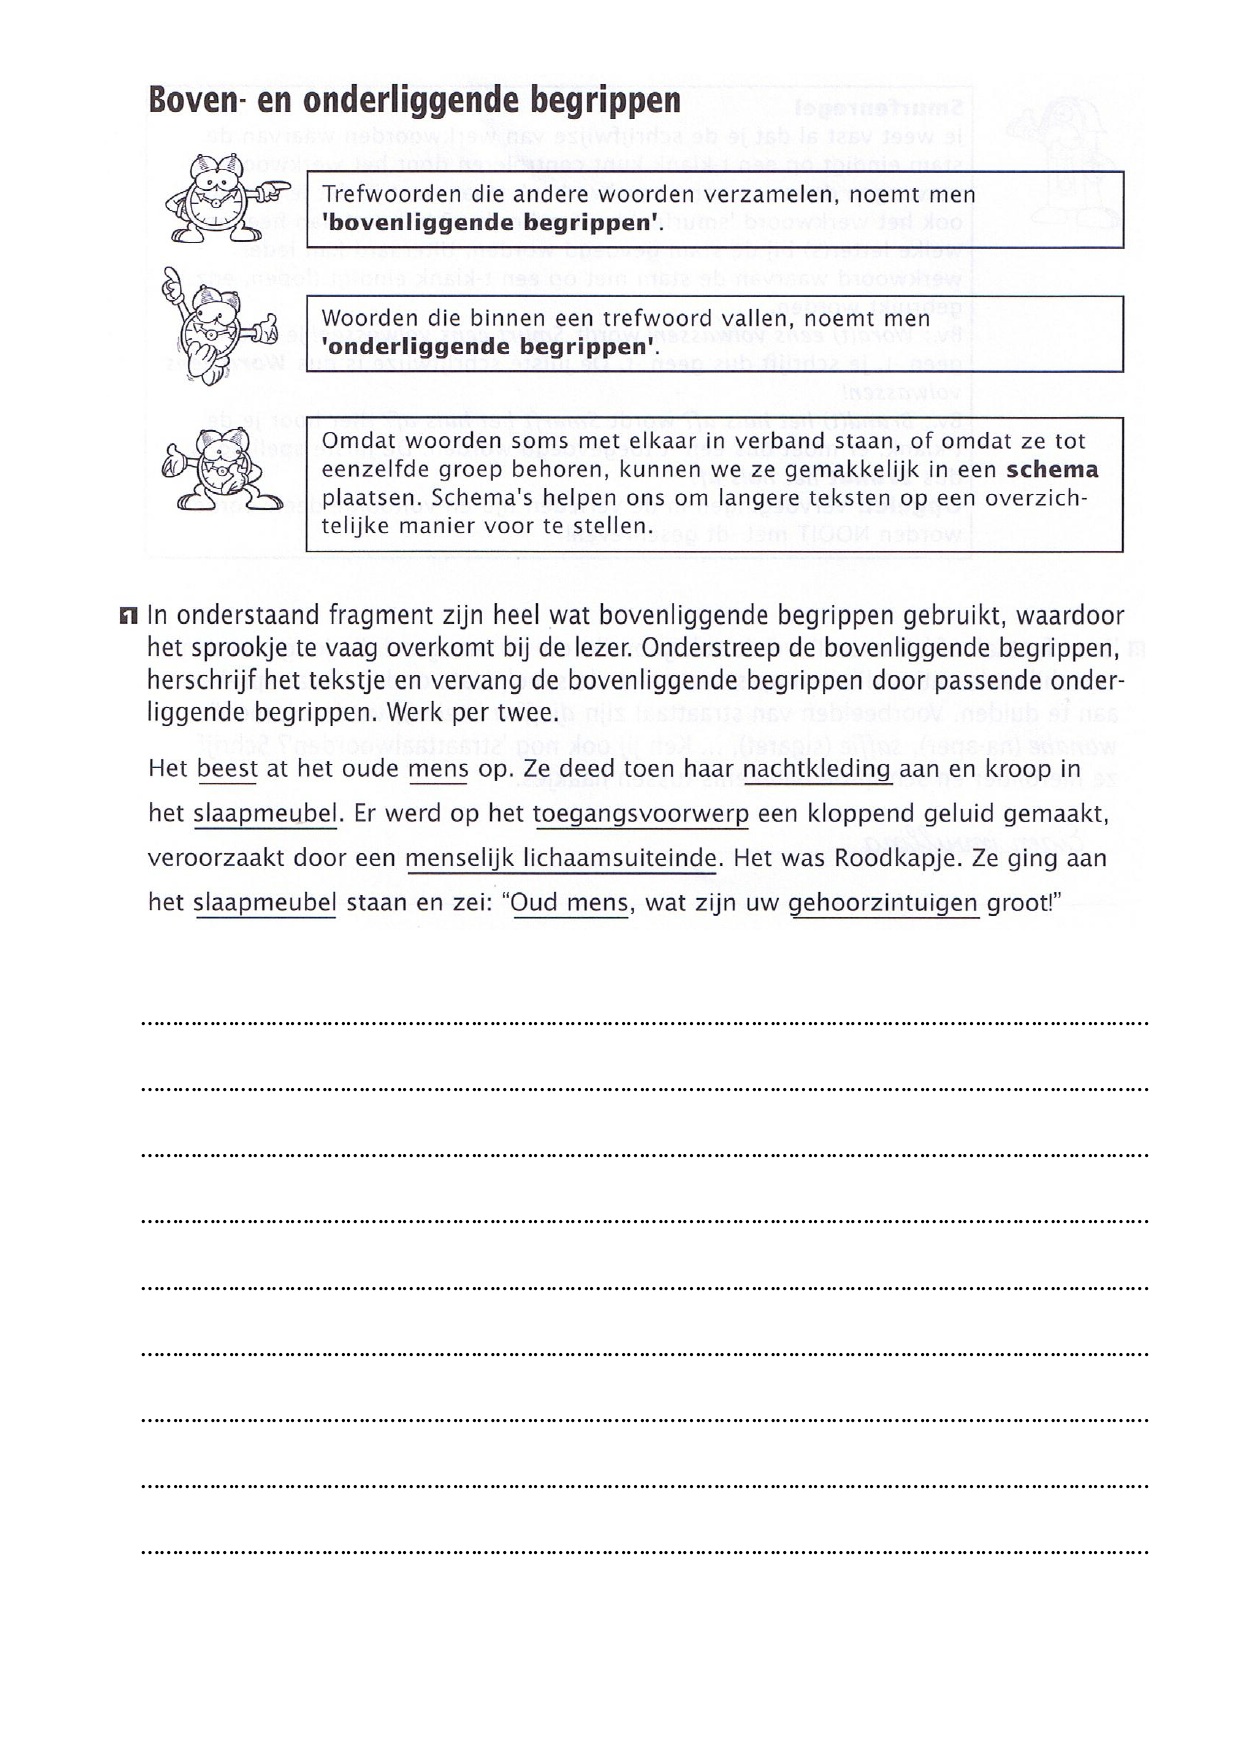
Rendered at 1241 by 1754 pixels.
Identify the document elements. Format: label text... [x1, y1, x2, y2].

list ……………………………………………………………………………………………………………………………………………… [141, 1462, 1152, 1495]
picture [103, 73, 1146, 930]
list ……………………………………………………………………………………………………………………………………………… [141, 1066, 1152, 1098]
list ……………………………………………………………………………………………………………………………………………… [141, 1198, 1152, 1231]
list ……………………………………………………………………………………………………………………………………………… [141, 999, 1152, 1032]
list ……………………………………………………………………………………………………………………………………………… [141, 1132, 1152, 1164]
list ……………………………………………………………………………………………………………………………………………… [141, 1264, 1152, 1297]
list ……………………………………………………………………………………………………………………………………………… [141, 1396, 1152, 1429]
list ……………………………………………………………………………………………………………………………………………… [141, 1528, 1152, 1561]
list ……………………………………………………………………………………………………………………………………………… [141, 1330, 1152, 1363]
